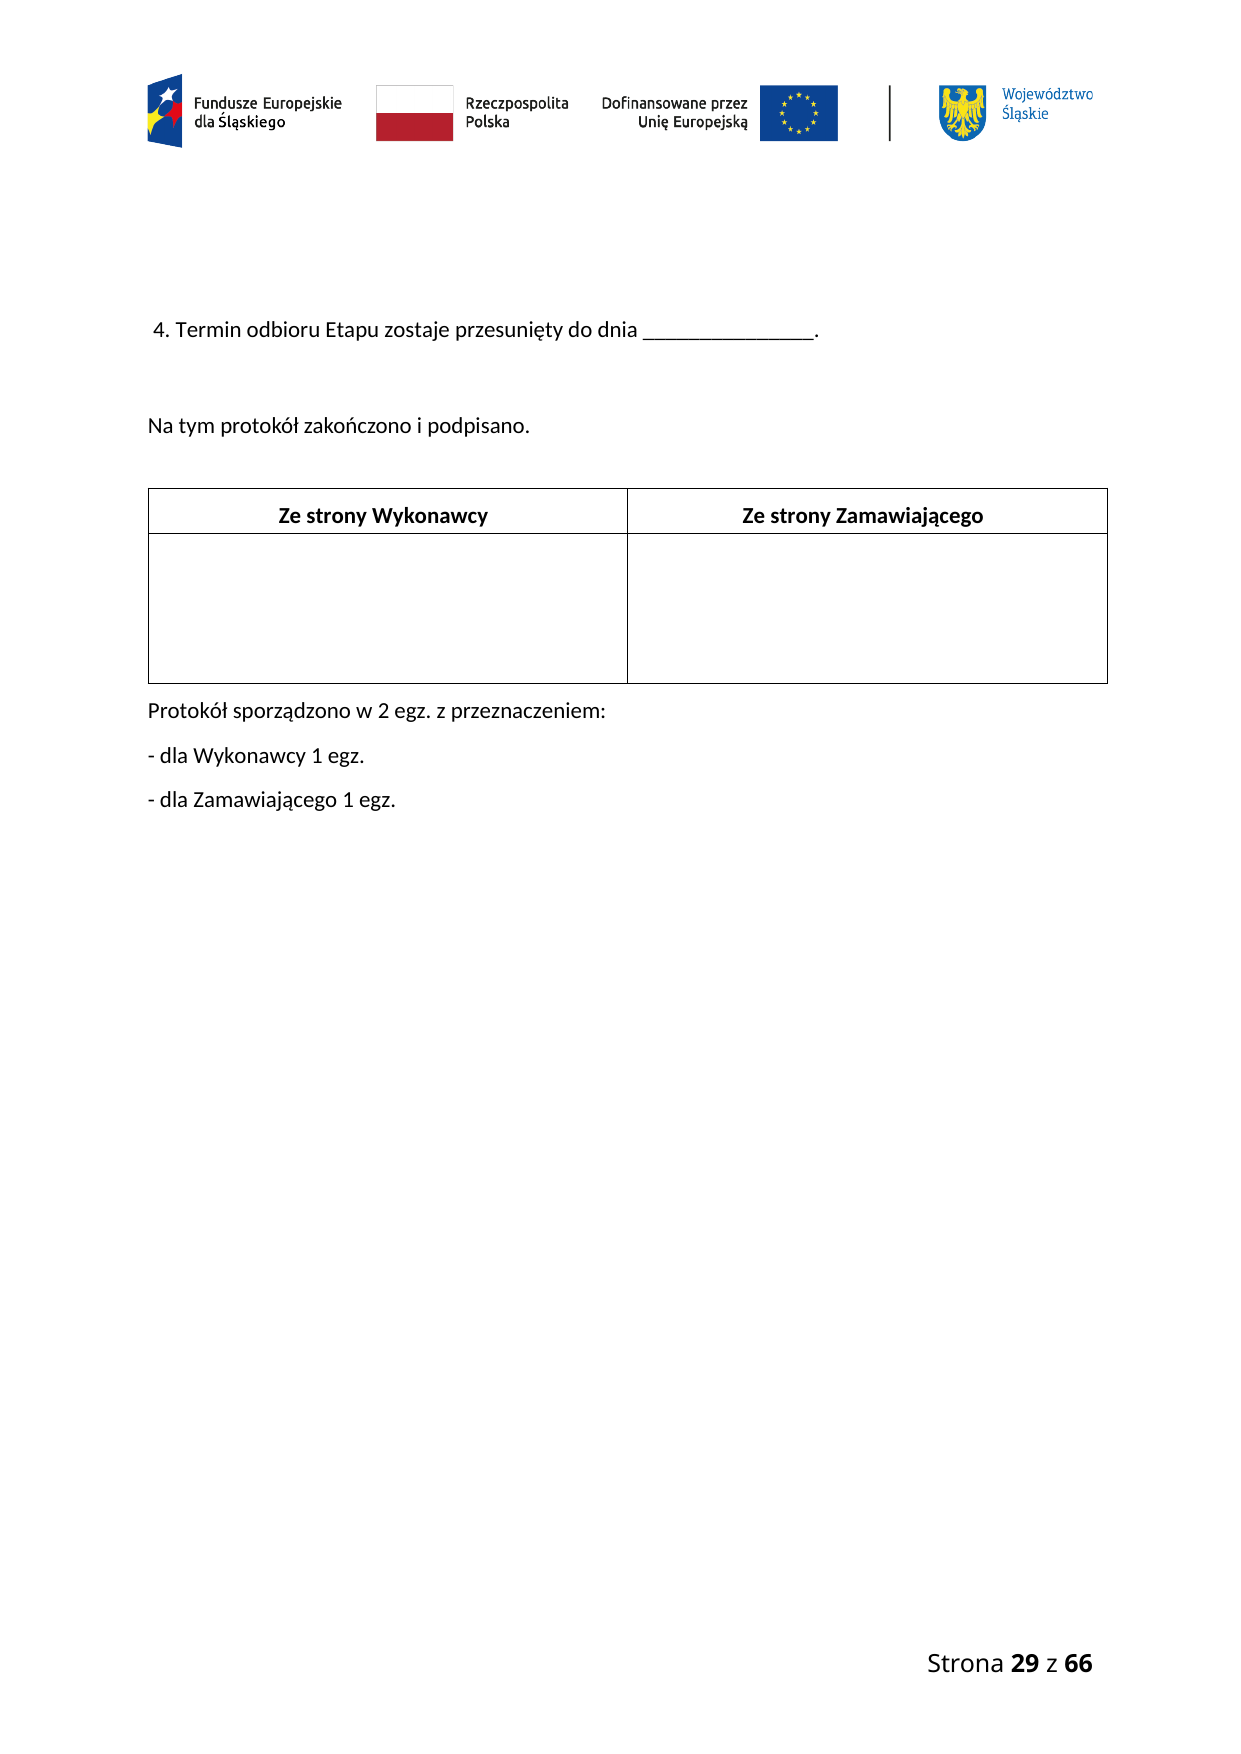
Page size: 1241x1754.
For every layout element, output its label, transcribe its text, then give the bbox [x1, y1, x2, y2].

text Na tym protokół zakończono i podpisano. [148, 411, 1093, 439]
text Protokół sporządzono w 2 egz. z przeznaczeniem: [148, 696, 1093, 724]
table_cell [149, 534, 627, 682]
text - dla Zamawiającego 1 egz. [148, 785, 1093, 813]
picture [147, 73, 1093, 148]
table_header Ze strony Zamawiającego [628, 489, 1107, 533]
table_cell [628, 534, 1107, 682]
table_header Ze strony Wykonawcy [149, 489, 627, 533]
list 4. Termin odbioru Etapu zostaje przesunięty do dnia _______________. [148, 315, 1093, 343]
text - dla Wykonawcy 1 egz. [148, 741, 1093, 769]
